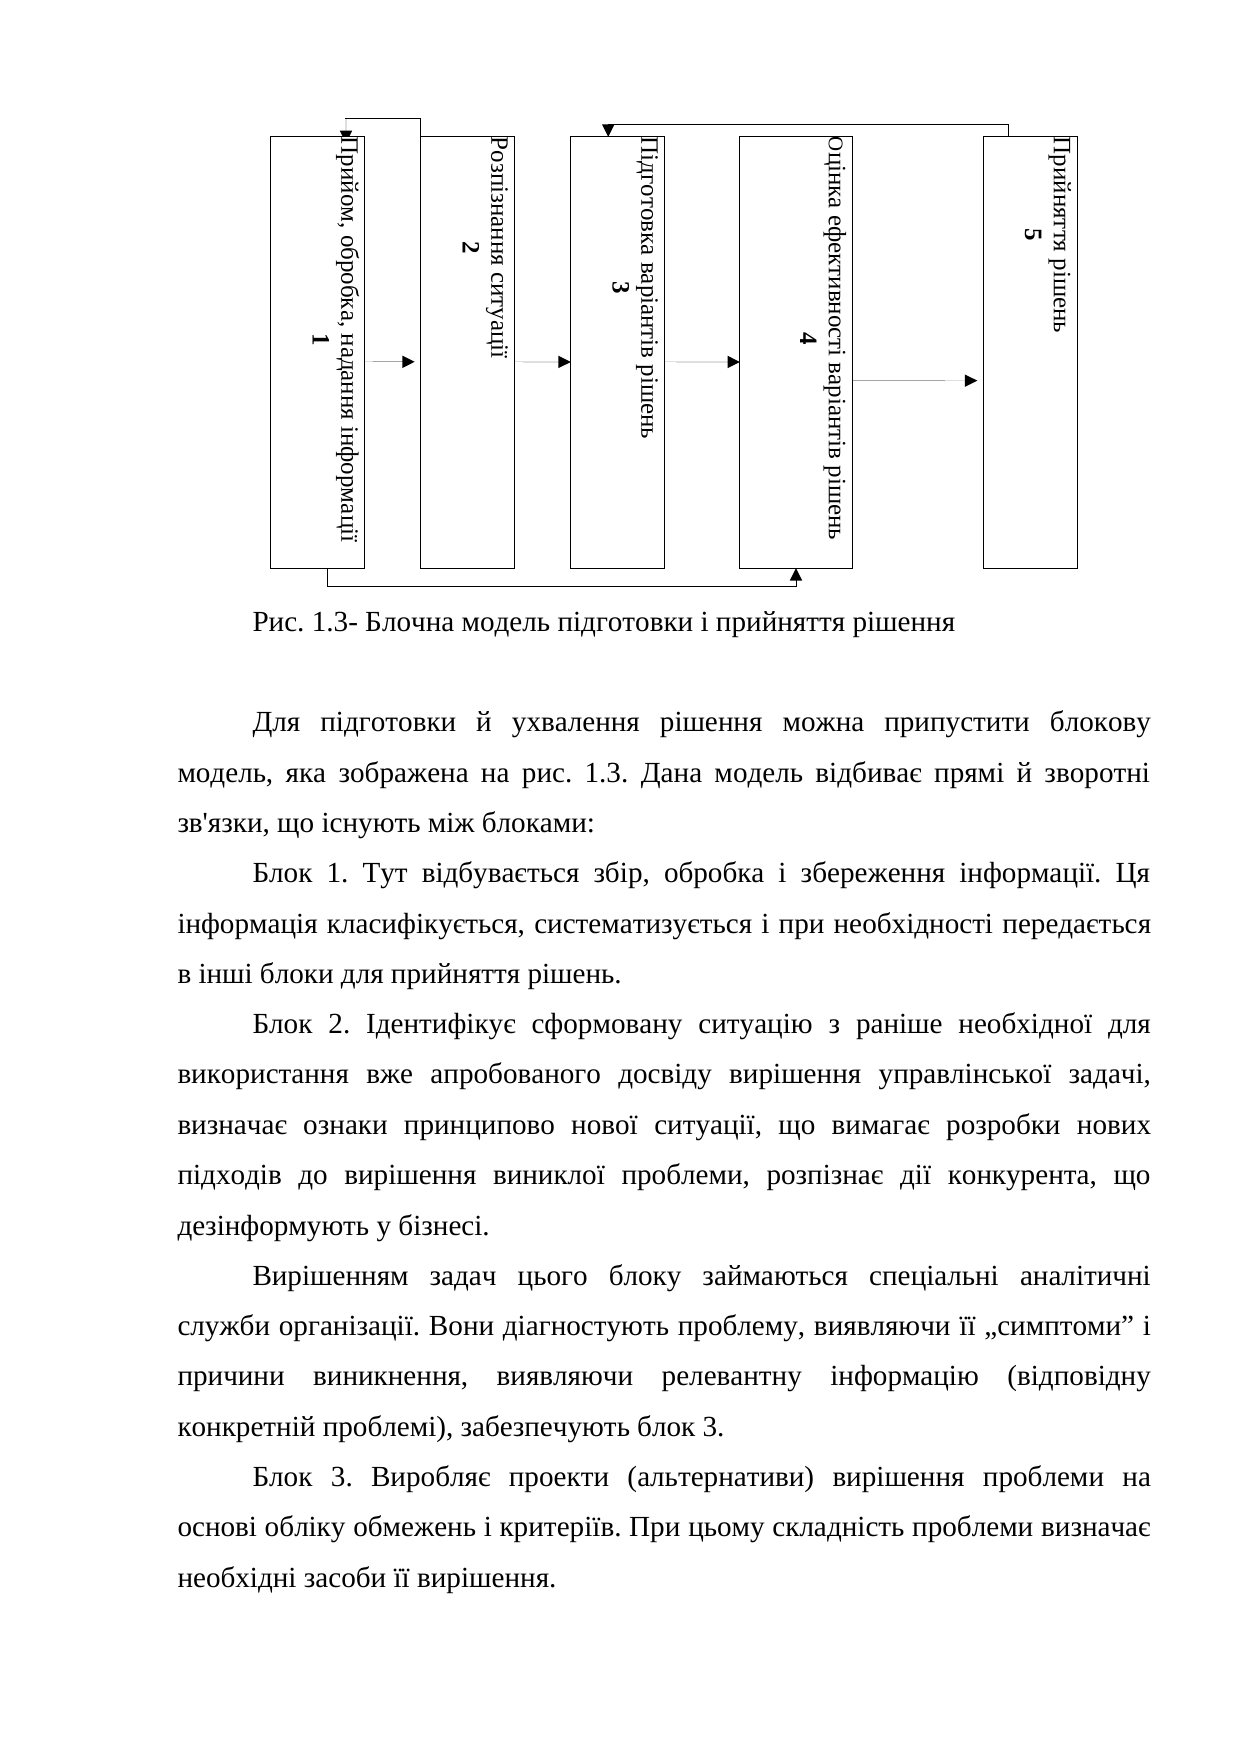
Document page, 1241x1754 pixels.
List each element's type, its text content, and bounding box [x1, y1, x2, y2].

text Для підготовки й ухвалення рішення можна припустити блокову модель, яка зображена на рис. 1.3. Дана модель відбиває прямі й зворотні зв'язки, що існують між блоками: [177, 704, 1152, 839]
text Блок 1. Тут відбувається збір, обробка і збереження інформації. Ця інформація класифікується, систематизується і при необхідності передається в інші блоки для прийняття рішень. [177, 855, 1152, 989]
text Блок 3. Виробляє проекти (альтернативи) вирішення проблеми на основі обліку обмежень і критеріїв. При цьому складність проблеми визначає необхідні засоби її вирішення. [177, 1459, 1152, 1593]
text Вирішенням задач цього блоку займаються спеціальні аналітичні служби організації. Вони діагностують проблему, виявляючи її „симптоми” і причини виникнення, виявляючи релевантну інформацію (відповідну конкретній проблемі), забезпечують блок 3. [177, 1258, 1152, 1442]
text Блок 2. Ідентифікує сформовану ситуацію з раніше необхідної для використання вже апробованого досвіду вирішення управлінської задачі, визначає ознаки принципово нової ситуації, що вимагає розробки нових підходів до вирішення виниклої проблеми, розпізнає дії конкурента, що дезінформують у бізнесі. [177, 1006, 1152, 1241]
text Рис. 1.3- Блочна модель підготовки і прийняття рішення [177, 604, 1152, 637]
